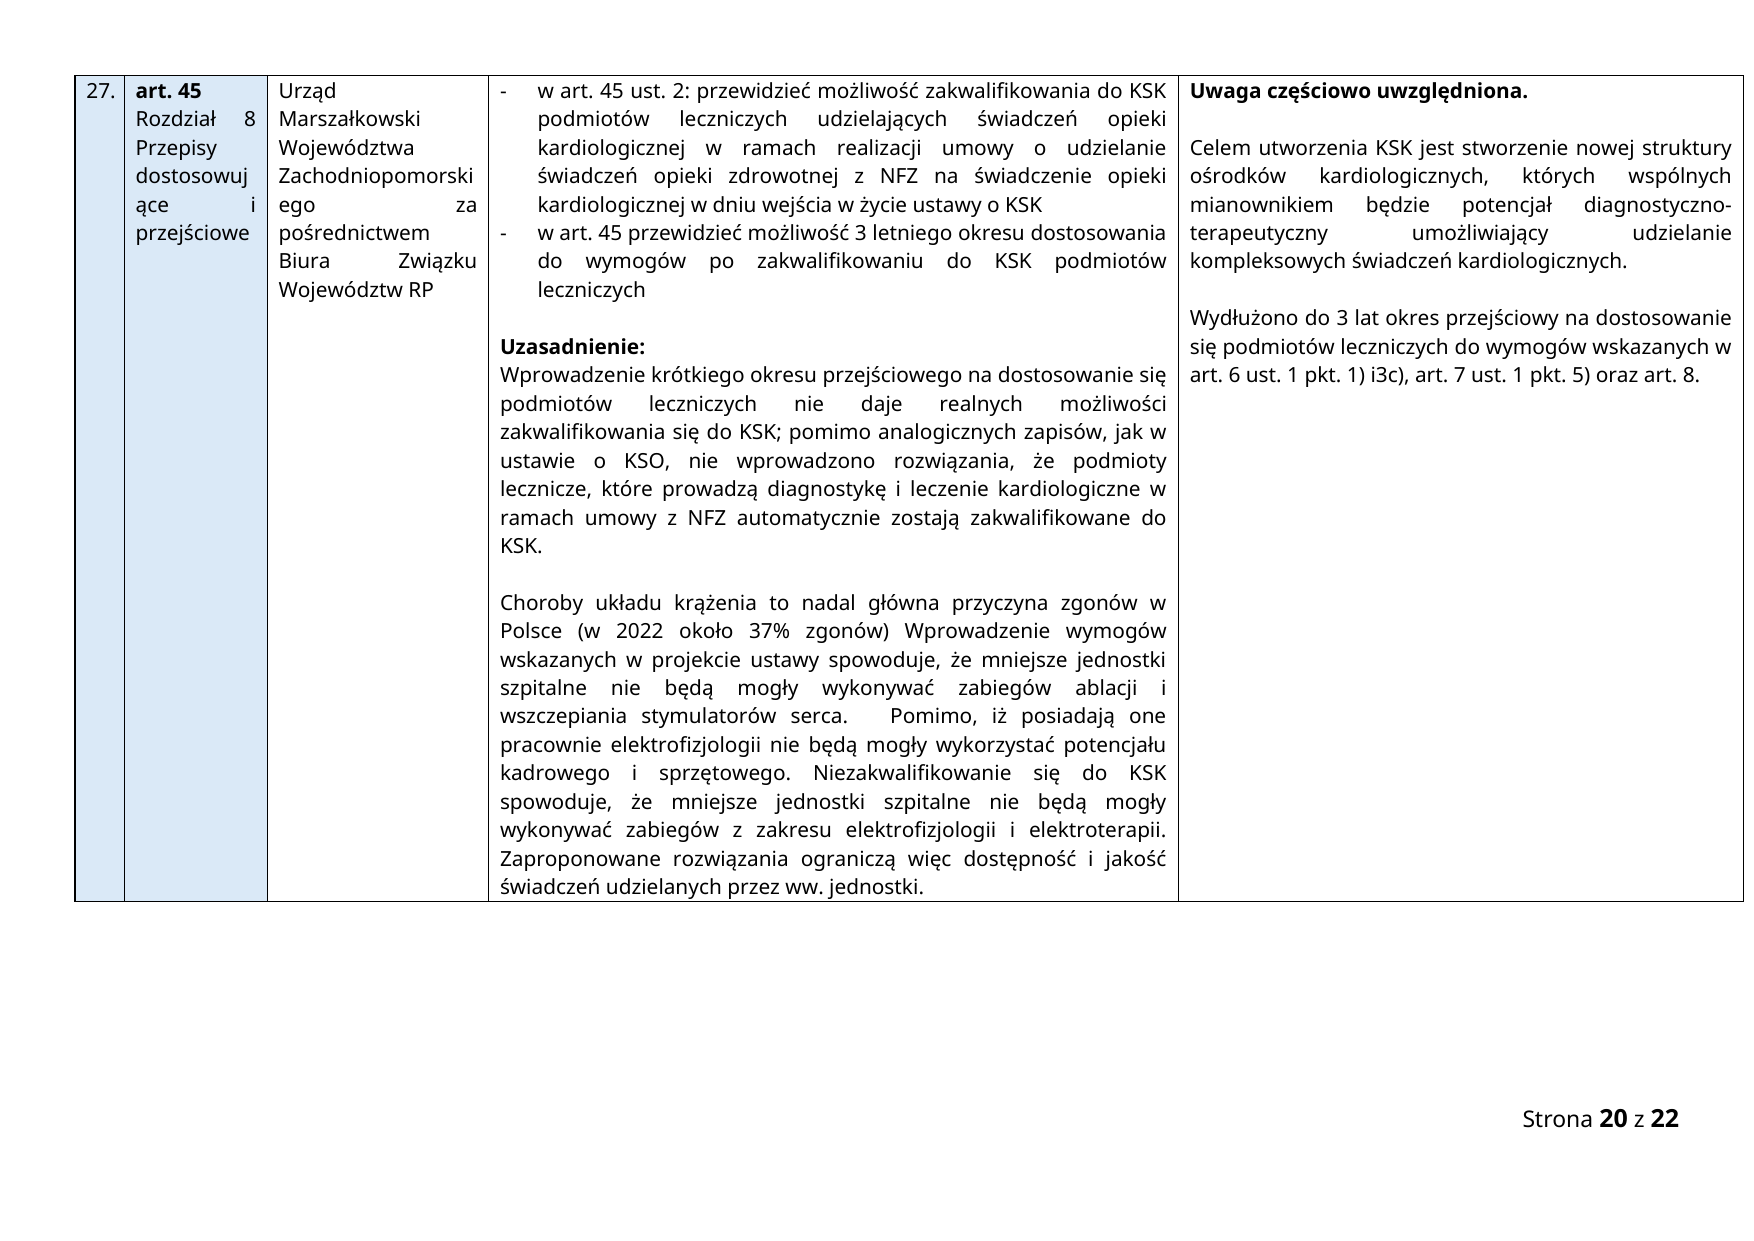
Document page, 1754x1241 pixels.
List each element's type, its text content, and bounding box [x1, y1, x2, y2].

table_cell [76, 76, 124, 901]
table_cell w art. 45 ust. 2: przewidzieć możliwość zakwalifikowania do KSK podmiotów leczniczych udzielających świadczeń opieki kardiologicznej w ramach realizacji umowy o udzielanie świadczeń opieki zdrowotnej z NFZ na świadczenie opieki kardiologicznej w dniu wejścia w życie ustawy o KSK w art. 45 przewidzieć możliwość 3 letniego okresu dostosowania do wymogów po zakwalifikowaniu do KSK podmiotów leczniczych Uzasadnienie: Wprowadzenie krótkiego okresu przejściowego na dostosowanie się podmiotów leczniczych nie daje realnych możliwości zakwalifikowania się do KSK; pomimo analogicznych zapisów, jak w ustawie o KSO, nie wprowadzono rozwiązania, że podmioty lecznicze, które prowadzą diagnostykę i leczenie kardiologiczne w ramach umowy z NFZ automatycznie zostają zakwalifikowane do KSK. Choroby układu krążenia to nadal główna przyczyna zgonów w Polsce (w 2022 około 37% zgonów) Wprowadzenie wymogów wskazanych w projekcie ustawy spowoduje, że mniejsze jednostki szpitalne nie będą mogły wykonywać zabiegów ablacji i wszczepiania stymulatorów serca. Pomimo, iż posiadają one pracownie elektrofizjologii nie będą mogły wykorzystać potencjału kadrowego i sprzętowego. Niezakwalifikowanie się do KSK spowoduje, że mniejsze jednostki szpitalne nie będą mogły wykonywać zabiegów z zakresu elektrofizjologii i elektroterapii. Zaproponowane rozwiązania ograniczą więc dostępność i jakość świadczeń udzielanych przez ww. jednostki. [489, 76, 1178, 901]
table_cell Uwaga częściowo uwzględniona. Celem utworzenia KSK jest stworzenie nowej struktury ośrodków kardiologicznych, których wspólnych mianownikiem będzie potencjał diagnostyczno-terapeutyczny umożliwiający udzielanie kompleksowych świadczeń kardiologicznych. Wydłużono do 3 lat okres przejściowy na dostosowanie się podmiotów leczniczych do wymogów wskazanych w art. 6 ust. 1 pkt. 1) i3c), art. 7 ust. 1 pkt. 5) oraz art. 8. [1179, 76, 1743, 901]
table_cell art. 45 Rozdział 8 Przepisy dostosowujące i przejściowe [125, 76, 267, 901]
table_cell Urząd Marszałkowski Województwa Zachodniopomorskiego za pośrednictwem Biura Związku Województw RP [268, 76, 488, 901]
